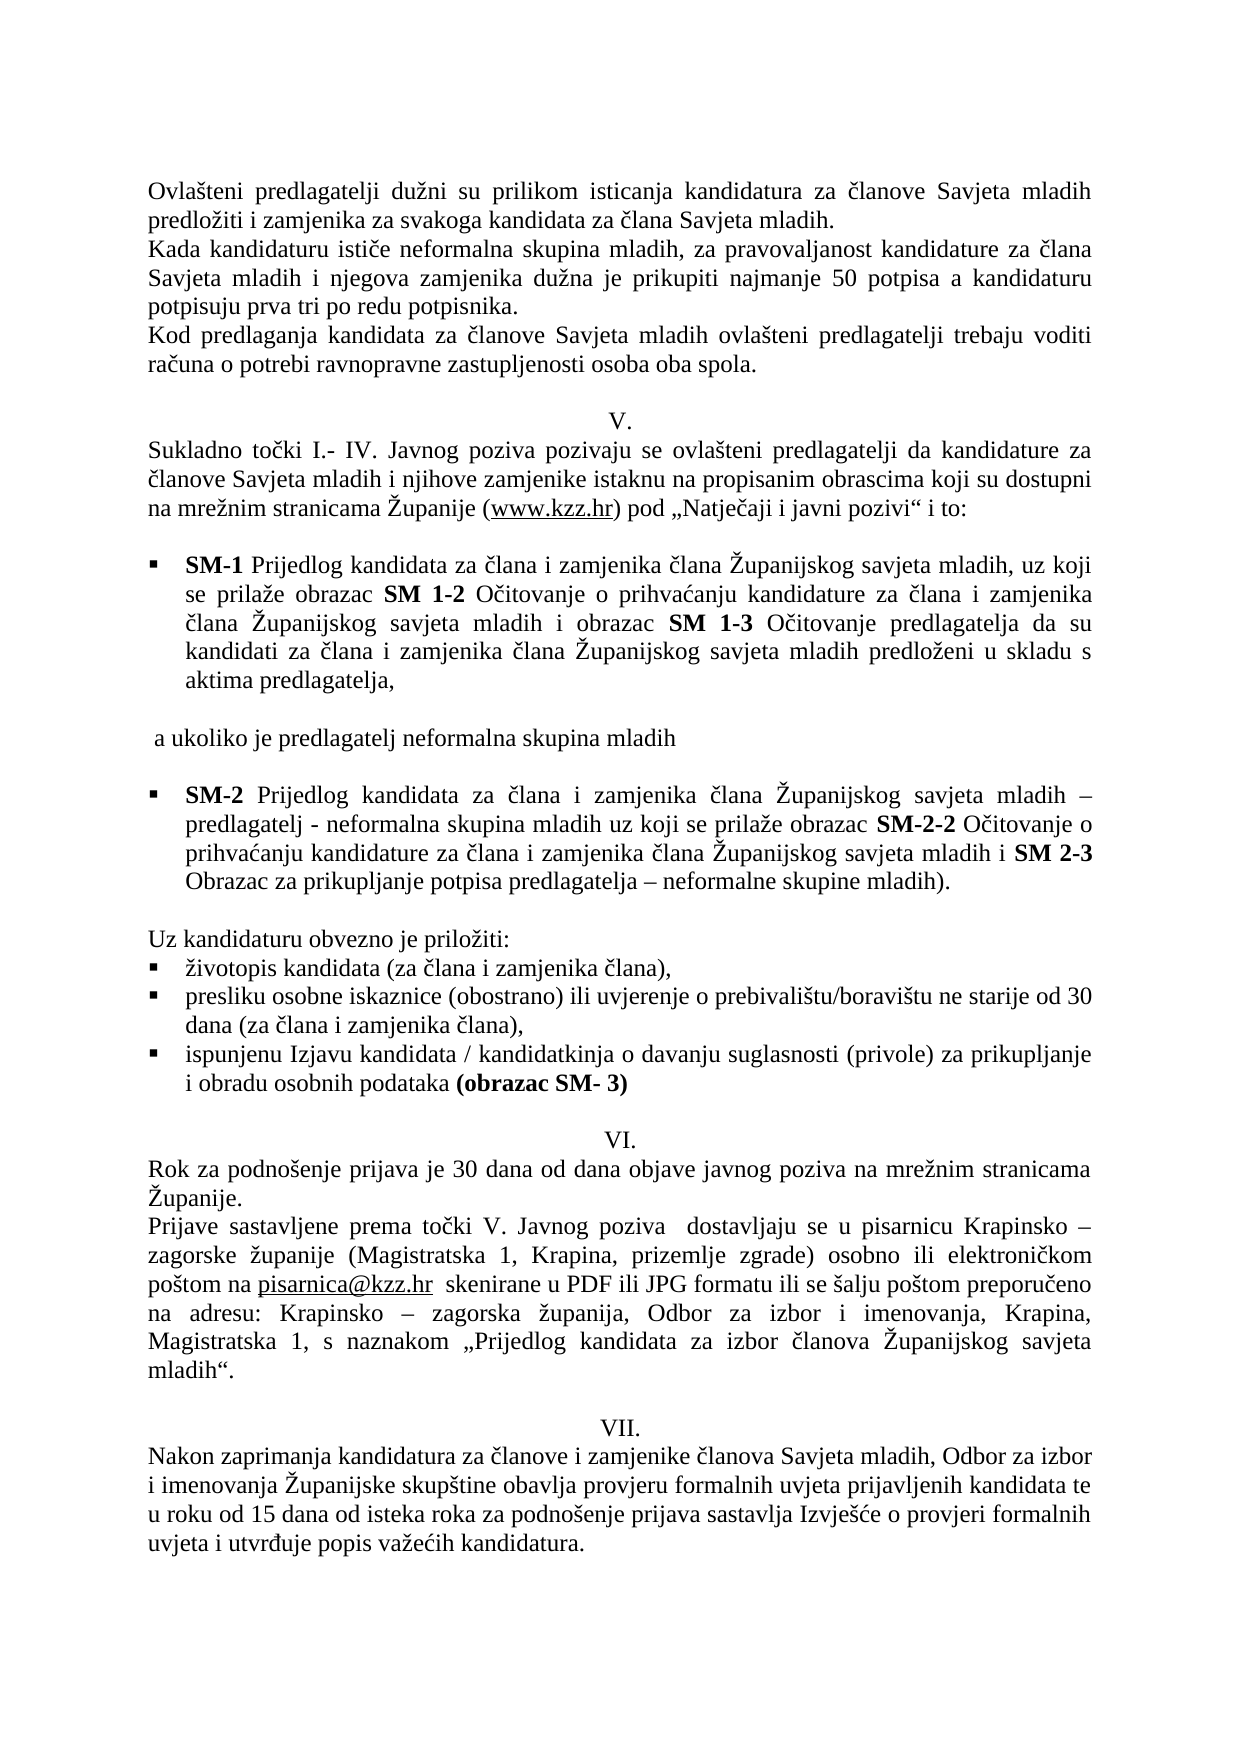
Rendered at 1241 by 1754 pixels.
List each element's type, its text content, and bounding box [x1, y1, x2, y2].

list SM-1 Prijedlog kandidata za člana i zamjenika člana Županijskog savjeta mladih, uz koji se prilaže obrazac SM 1-2 Očitovanje o prihvaćanju kandidature za člana i zamjenika člana Županijskog savjeta mladih i obrazac SM 1-3 Očitovanje predlagatelja da su kandidati za člana i zamjenika člana Županijskog savjeta mladih predloženi u skladu s aktima predlagatelja, [148, 550, 1093, 694]
text Sukladno točki I.- IV. Javnog poziva pozivaju se ovlašteni predlagatelji da kandidature za članove Savjeta mladih i njihove zamjenike istaknu na propisanim obrascima koji su dostupni na mrežnim stranicama Županije (www.kzz.hr) pod „Natječaji i javni pozivi“ i to: [148, 435, 1093, 521]
text Kada kandidaturu ističe neformalna skupina mladih, za pravovaljanost kandidature za člana Savjeta mladih i njegova zamjenika dužna je prikupiti najmanje 50 potpisa a kandidaturu potpisuju prva tri po redu potpisnika. [148, 234, 1093, 320]
list životopis kandidata (za člana i zamjenika člana), [148, 953, 1093, 981]
text V. [148, 406, 1093, 435]
text Kod predlaganja kandidata za članove Savjeta mladih ovlašteni predlagatelji trebaju voditi računa o potrebi ravnopravne zastupljenosti osoba oba spola. [148, 320, 1093, 378]
list SM-2 Prijedlog kandidata za člana i zamjenika člana Županijskog savjeta mladih –predlagatelj - neformalna skupina mladih uz koji se prilaže obrazac SM-2-2 Očitovanje o prihvaćanju kandidature za člana i zamjenika člana Županijskog savjeta mladih i SM 2-3 Obrazac za prikupljanje potpisa predlagatelja – neformalne skupine mladih). [148, 780, 1093, 895]
text Nakon zaprimanja kandidatura za članove i zamjenike članova Savjeta mladih, Odbor za izbor i imenovanja Županijske skupštine obavlja provjeru formalnih uvjeta prijavljenih kandidata te u roku od 15 dana od isteka roka za podnošenje prijava sastavlja Izvješće o provjeri formalnih uvjeta i utvrđuje popis važećih kandidatura. [148, 1441, 1093, 1556]
text a ukoliko je predlagatelj neformalna skupina mladih [148, 723, 1093, 751]
text Uz kandidaturu obvezno je priložiti: [148, 924, 1093, 953]
text Ovlašteni predlagatelji dužni su prilikom isticanja kandidatura za članove Savjeta mladih predložiti i zamjenika za svakoga kandidata za člana Savjeta mladih. [148, 176, 1093, 234]
text Prijave sastavljene prema točki V. Javnog poziva dostavljaju se u pisarnicu Krapinsko – zagorske županije (Magistratska 1, Krapina, prizemlje zgrade) osobno ili elektroničkom poštom na pisarnica@kzz.hr skenirane u PDF ili JPG formatu ili se šalju poštom preporučeno na adresu: Krapinsko – zagorska županija, Odbor za izbor i imenovanja, Krapina, Magistratska 1, s naznakom „Prijedlog kandidata za izbor članova Županijskog savjeta mladih“. [148, 1211, 1093, 1384]
list ispunjenu Izjavu kandidata / kandidatkinja o davanju suglasnosti (privole) za prikupljanje i obradu osobnih podataka (obrazac SM- 3) [148, 1039, 1093, 1096]
list presliku osobne iskaznice (obostrano) ili uvjerenje o prebivalištu/boravištu ne starije od 30 dana (za člana i zamjenika člana), [148, 981, 1093, 1039]
text VII. [148, 1413, 1093, 1441]
text Rok za podnošenje prijava je 30 dana od dana objave javnog poziva na mrežnim stranicama Županije. [148, 1154, 1093, 1211]
text VI. [148, 1125, 1093, 1154]
